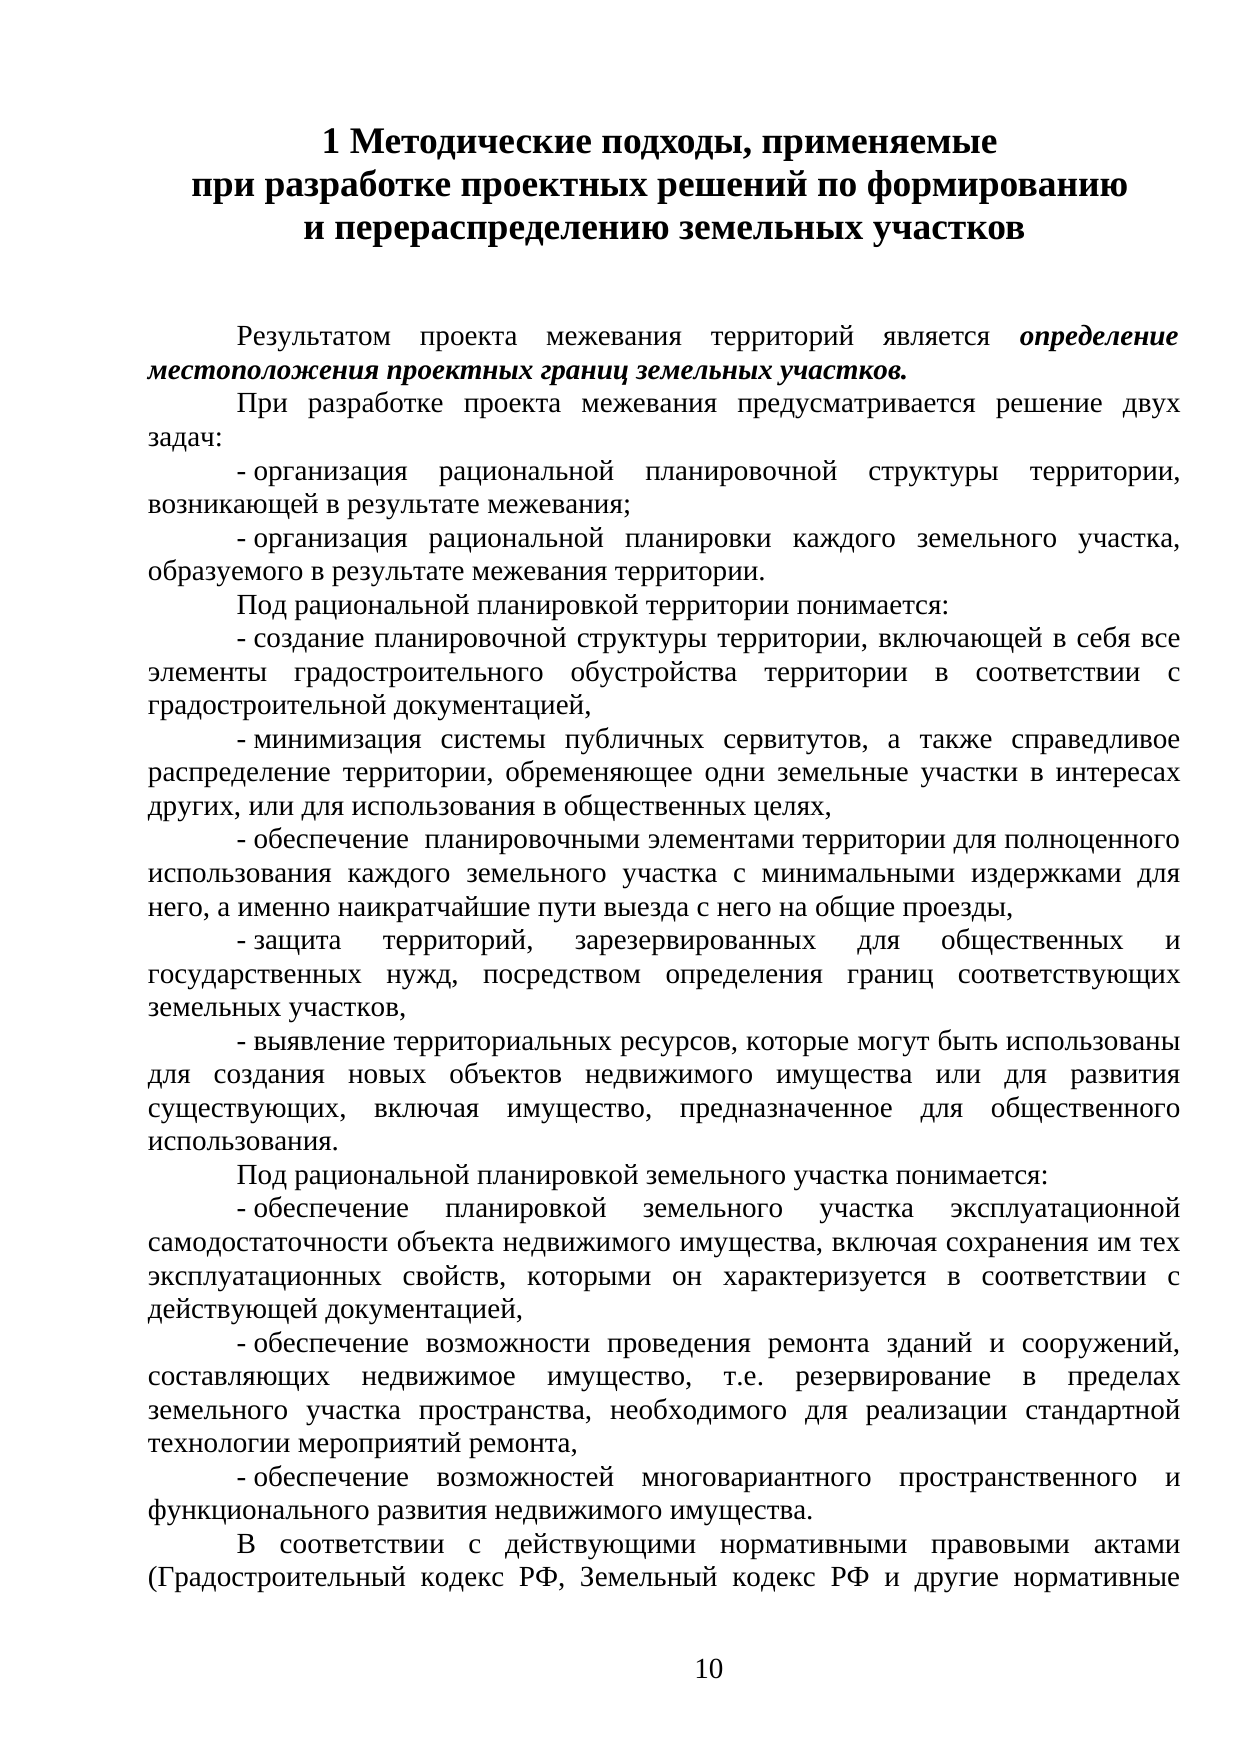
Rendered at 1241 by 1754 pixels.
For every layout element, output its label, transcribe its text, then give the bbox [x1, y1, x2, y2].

text - выявление территориальных ресурсов, которые могут быть использованы для создания новых объектов недвижимого имущества или для развития существующих, включая имущество, предназначенное для общественного использования. [148, 1023, 1181, 1157]
text При разработке проекта межевания предусматривается решение двух задач: [148, 386, 1181, 453]
text - минимизация системы публичных сервитутов, а также справедливое распределение территории, обременяющее одни земельные участки в интересах других, или для использования в общественных целях, [148, 721, 1181, 822]
text - обеспечение возможностей многовариантного пространственного и функционального развития недвижимого имущества. [148, 1459, 1181, 1526]
subtitle 1 Методические подходы, применяемые при разработке проектных решений по формированию и перераспределению земельных участков [148, 118, 1181, 247]
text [148, 1526, 1181, 1593]
text - обеспечение возможности проведения ремонта зданий и сооружений, составляющих недвижимое имущество, т.е. резервирование в пределах земельного участка пространства, необходимого для реализации стандартной технологии мероприятий ремонта, [148, 1325, 1181, 1459]
text - обеспечение планировочными элементами территории для полноценного использования каждого земельного участка с минимальными издержками для него, а именно наикратчайшие пути выезда с него на общие проезды, [148, 822, 1181, 922]
text Под рациональной планировкой территории понимается: [148, 587, 1181, 620]
text - защита территорий, зарезервированных для общественных и государственных нужд, посредством определения границ соответствующих земельных участков, [148, 922, 1181, 1023]
text Результатом проекта межевания территорий является определение местоположения проектных границ земельных участков. [148, 318, 1181, 386]
text - создание планировочной структуры территории, включающей в себя все элементы градостроительного обустройства территории в соответствии с градостроительной документацией, [148, 620, 1181, 721]
text - организация рациональной планировочной структуры территории, возникающей в результате межевания; [148, 453, 1181, 520]
text - организация рациональной планировки каждого земельного участка, образуемого в результате межевания территории. [148, 520, 1181, 587]
text Под рациональной планировкой земельного участка понимается: [148, 1157, 1181, 1191]
text - обеспечение планировкой земельного участка эксплуатационной самодостаточности объекта недвижимого имущества, включая сохранения им тех эксплуатационных свойств, которыми он характеризуется в соответствии с действующей документацией, [148, 1191, 1181, 1325]
